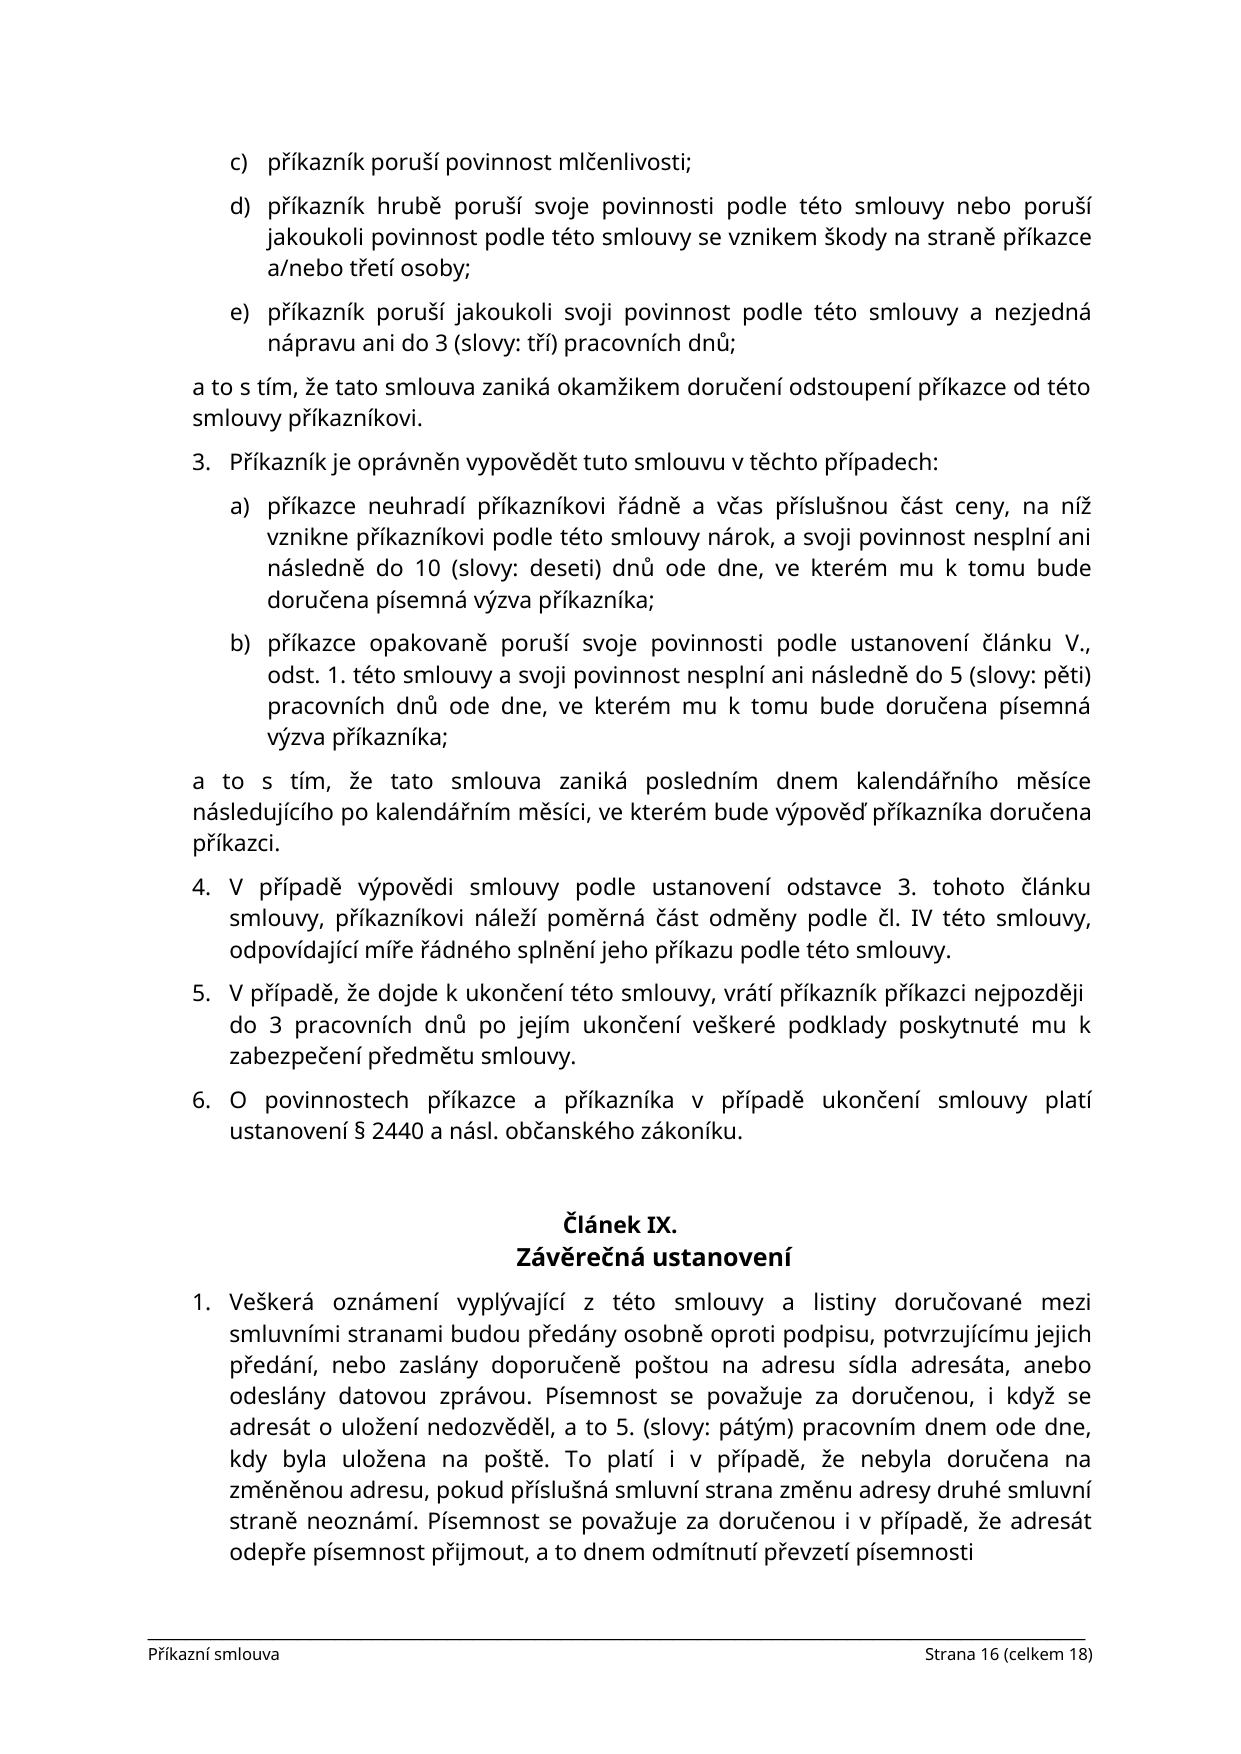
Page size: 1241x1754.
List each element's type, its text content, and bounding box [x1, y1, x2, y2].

list Veškerá oznámení vyplývající z této smlouvy a listiny doručované mezi smluvními stranami budou předány osobně oproti podpisu, potvrzujícímu jejich předání, nebo zaslány doporučeně poštou na adresu sídla adresáta, anebo odeslány datovou zprávou. Písemnost se považuje za doručenou, i když se adresát o uložení nedozvěděl, a to 5. (slovy: pátým) pracovním dnem ode dne, kdy byla uložena na poště. To platí i v případě, že nebyla doručena na změněnou adresu, pokud příslušná smluvní strana změnu adresy druhé smluvní straně neoznámí. Písemnost se považuje za doručenou i v případě, že adresát odepře písemnost přijmout, a to dnem odmítnutí převzetí písemnosti [192, 1286, 1093, 1568]
list Příkazník je oprávněn vypovědět tuto smlouvu v těchto případech: [192, 446, 1093, 477]
list V případě výpovědi smlouvy podle ustanovení odstavce 3. tohoto článku smlouvy, příkazníkovi náleží poměrná část odměny podle čl. IV této smlouvy, odpovídající míře řádného splnění jeho příkazu podle této smlouvy. [192, 871, 1093, 965]
list příkazce neuhradí příkazníkovi řádně a včas příslušnou část ceny, na níž vznikne příkazníkovi podle této smlouvy nárok, a svoji povinnost nesplní ani následně do 10 (slovy: deseti) dnů ode dne, ve kterém mu k tomu bude doručena písemná výzva příkazníka; [230, 490, 1093, 615]
text a to s tím, že tato smlouva zaniká okamžikem doručení odstoupení příkazce od této smlouvy příkazníkovi. [192, 371, 1093, 433]
text Závěrečná ustanovení [443, 1240, 1093, 1274]
list příkazník hrubě poruší svoje povinnosti podle této smlouvy nebo poruší jakoukoli povinnost podle této smlouvy se vznikem škody na straně příkazce a/nebo třetí osoby; [229, 190, 1093, 283]
text a to s tím, že tato smlouva zaniká posledním dnem kalendářního měsíce následujícího po kalendářním měsíci, ve kterém bude výpověď příkazníka doručena příkazci. [192, 765, 1093, 858]
text Článek IX. [148, 1208, 1093, 1240]
list příkazník poruší povinnost mlčenlivosti; [229, 146, 1093, 177]
list V případě, že dojde k ukončení této smlouvy, vrátí příkazník příkazci nejpozději do 3 pracovních dnů po jejím ukončení veškeré podklady poskytnuté mu k zabezpečení předmětu smlouvy. [192, 977, 1093, 1071]
list příkazce opakovaně poruší svoje povinnosti podle ustanovení článku V., odst. 1. této smlouvy a svoji povinnost nesplní ani následně do 5 (slovy: pěti) pracovních dnů ode dne, ve kterém mu k tomu bude doručena písemná výzva příkazníka; [229, 627, 1093, 752]
list O povinnostech příkazce a příkazníka v případě ukončení smlouvy platí ustanovení § 2440 a násl. občanského zákoníku. [192, 1083, 1093, 1146]
list příkazník poruší jakoukoli svoji povinnost podle této smlouvy a nezjedná nápravu ani do 3 (slovy: tří) pracovních dnů; [229, 296, 1093, 358]
